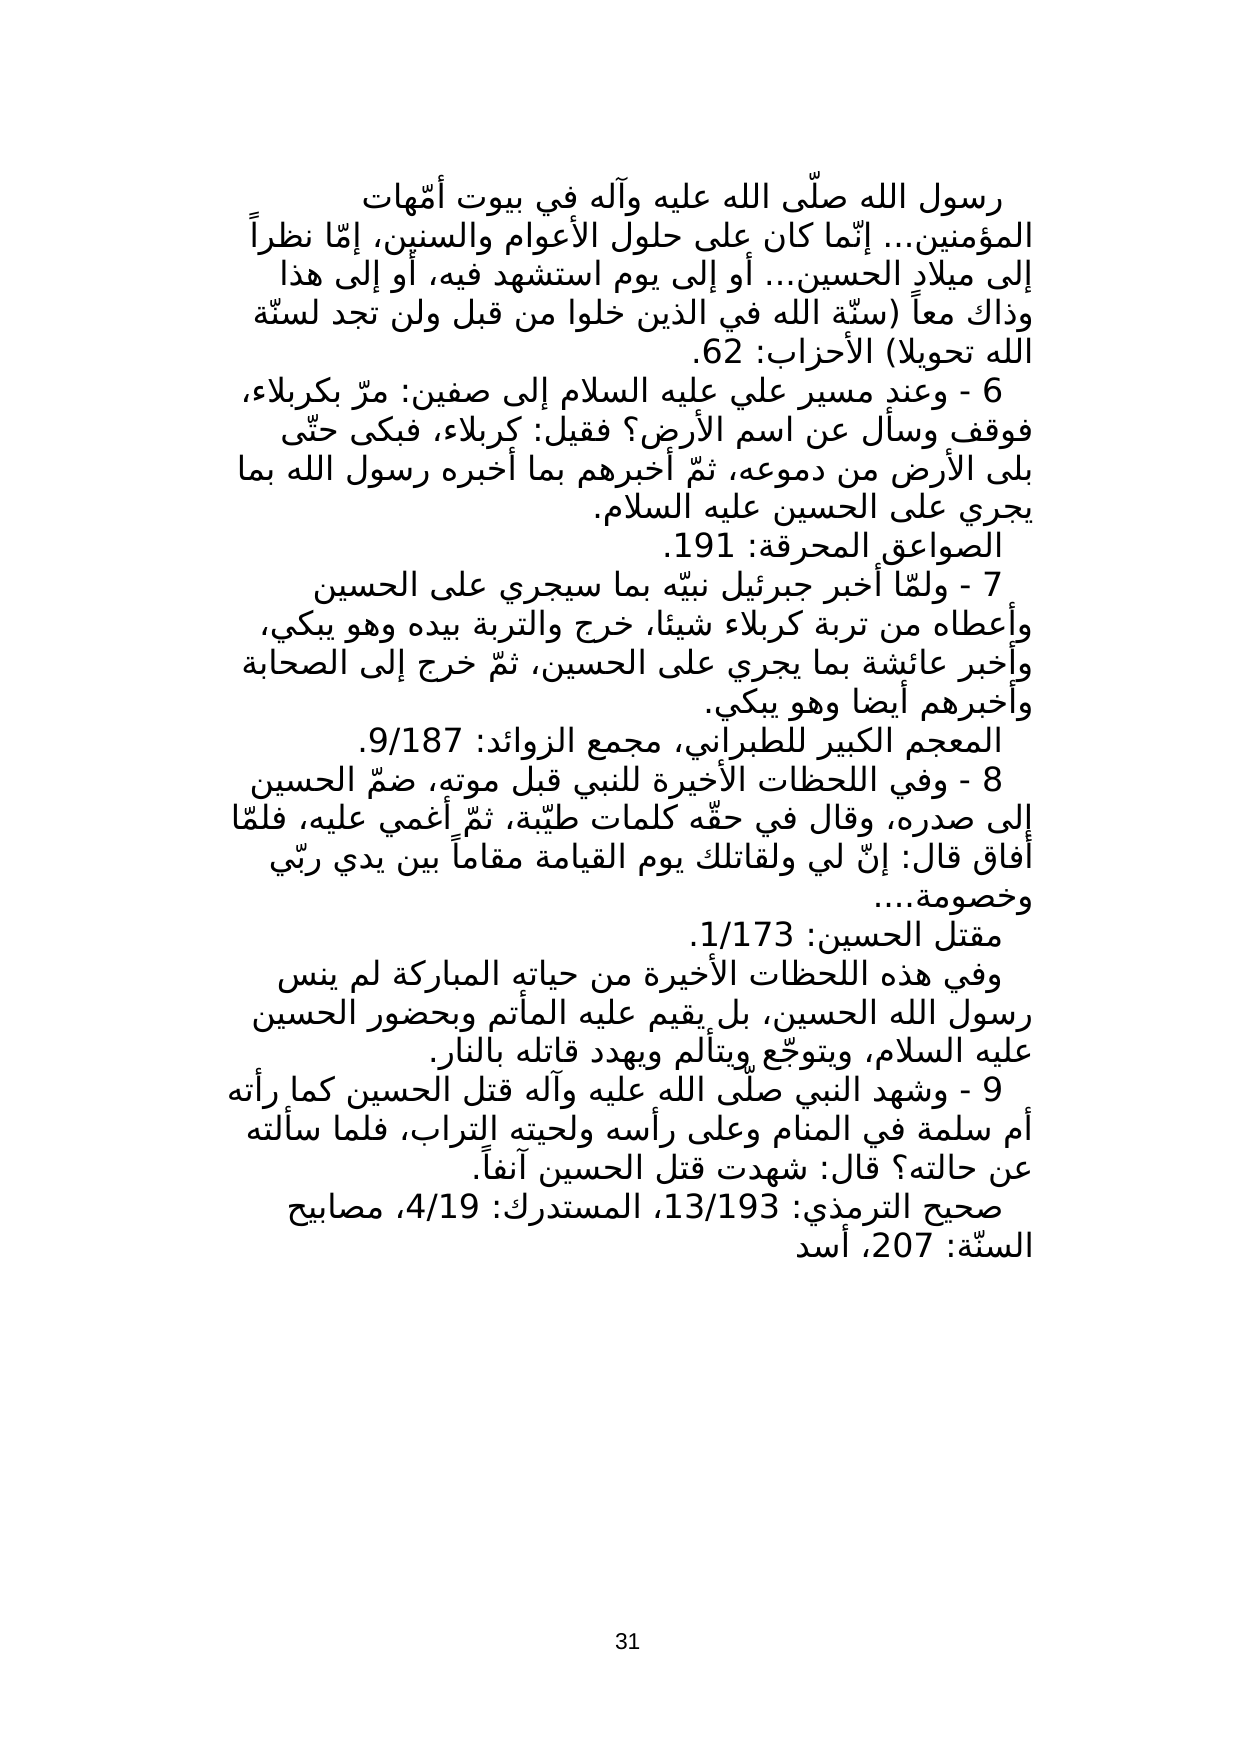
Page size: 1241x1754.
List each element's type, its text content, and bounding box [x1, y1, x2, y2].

text مقتل الحسين: 1/173. [222, 915, 1033, 954]
text 8 - وفي اللحظات الأخيرة للنبي قبل موته، ضمّ الحسين إلى صدره، وقال في حقّه كلمات طيّبة، ثمّ أغمي عليه، فلمّا أفاق قال: إنّ لي ولقاتلك يوم القيامة مقاماً بين يدي ربّي وخصومة.... [222, 760, 1033, 915]
text المعجم الكبير للطبراني، مجمع الزوائد: 9/187. [222, 721, 1033, 760]
text الصواعق المحرقة: 191. [222, 527, 1033, 566]
text رسول الله صلّى الله عليه وآله في بيوت أمّهات المؤمنين... إنّما كان على حلول الأعوام والسنين، إمّا نظراً إلى ميلاد الحسين... أو إلى يوم استشهد فيه، أو إلى هذا وذاك معاً (سنّة الله في الذين خلوا من قبل ولن تجد لسنّة الله تحويلا) الأحزاب: 62. [222, 177, 1033, 371]
text صحيح الترمذي: 13/193، المستدرك: 4/19، مصابيح السنّة: 207، أسد [222, 1187, 1033, 1265]
text 9 - وشهد النبي صلّى الله عليه وآله قتل الحسين كما رأته أم سلمة في المنام وعلى رأسه ولحيته التراب، فلما سألته عن حالته؟ قال: شهدت قتل الحسين آنفاً. [222, 1071, 1033, 1187]
text 6 - وعند مسير علي عليه السلام إلى صفين: مرّ بكربلاء، فوقف وسأل عن اسم الأرض؟ فقيل: كربلاء، فبكى حتّى بلى الأرض من دموعه، ثمّ أخبرهم بما أخبره رسول الله بما يجري على الحسين عليه السلام. [222, 371, 1033, 527]
text وفي هذه اللحظات الأخيرة من حياته المباركة لم ينس رسول الله الحسين، بل يقيم عليه المأتم وبحضور الحسين عليه السلام، ويتوجّع ويتألم ويهدد قاتله بالنار. [222, 954, 1033, 1071]
text 7 - ولمّا أخبر جبرئيل نبيّه بما سيجري على الحسين وأعطاه من تربة كربلاء شيئا، خرج والتربة بيده وهو يبكي، وأخبر عائشة بما يجري على الحسين، ثمّ خرج إلى الصحابة وأخبرهم أيضا وهو يبكي. [222, 566, 1033, 721]
